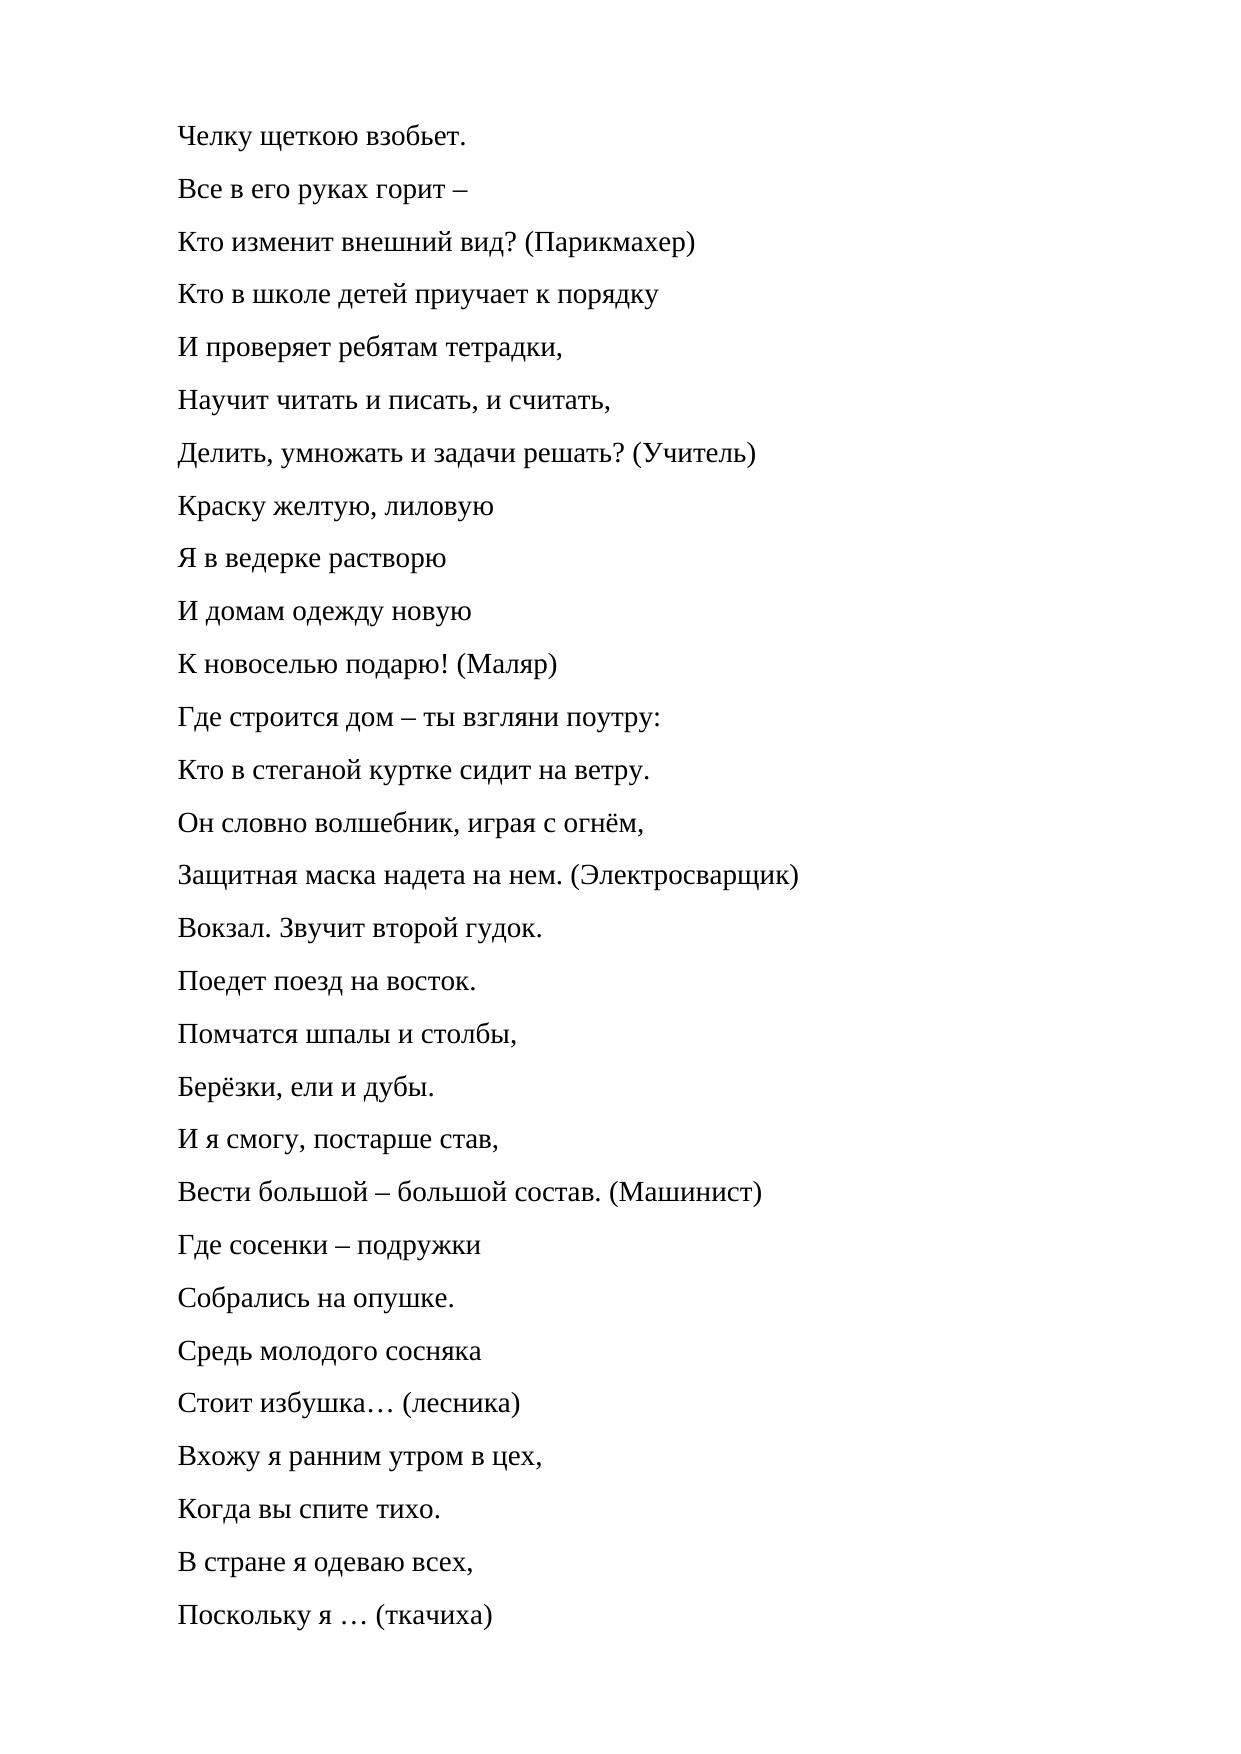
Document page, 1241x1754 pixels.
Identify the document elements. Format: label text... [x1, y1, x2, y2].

text Челку щеткою взобьет. [177, 118, 1152, 152]
text Собрались на опушке. [177, 1280, 1152, 1313]
text Берёзки, ели и дубы. [177, 1069, 1152, 1102]
text Краску желтую, лиловую [177, 488, 1152, 521]
text И я смогу, постарше став, [177, 1122, 1152, 1155]
text Средь молодого сосняка [177, 1333, 1152, 1366]
text Стоит избушка… (лесника) [177, 1386, 1152, 1419]
text Помчатся шпалы и столбы, [177, 1016, 1152, 1049]
text Он словно волшебник, играя с огнём, [177, 805, 1152, 838]
text Вокзал. Звучит второй гудок. [177, 910, 1152, 944]
text К новоселью подарю! (Маляр) [177, 646, 1152, 680]
text Делить, умножать и задачи решать? (Учитель) [177, 435, 1152, 468]
text Поедет поезд на восток. [177, 963, 1152, 997]
text И домам одежду новую [177, 593, 1152, 627]
text Поскольку я … (ткачиха) [177, 1597, 1152, 1630]
text Когда вы спите тихо. [177, 1491, 1152, 1525]
text Кто в школе детей приучает к порядку [177, 277, 1152, 310]
text Я в ведерке растворю [177, 541, 1152, 574]
text Вести большой – большой состав. (Машинист) [177, 1174, 1152, 1208]
text Где сосенки – подружки [177, 1227, 1152, 1261]
text Вхожу я ранним утром в цех, [177, 1438, 1152, 1472]
text Кто в стеганой куртке сидит на ветру. [177, 752, 1152, 785]
text Кто изменит внешний вид? (Парикмахер) [177, 224, 1152, 257]
text Научит читать и писать, и считать, [177, 382, 1152, 416]
text Все в его руках горит – [177, 171, 1152, 204]
text В стране я одеваю всех, [177, 1544, 1152, 1578]
text И проверяет ребятам тетрадки, [177, 329, 1152, 363]
text Где строится дом – ты взгляни поутру: [177, 699, 1152, 733]
text Защитная маска надета на нем. (Электросварщик) [177, 857, 1152, 891]
